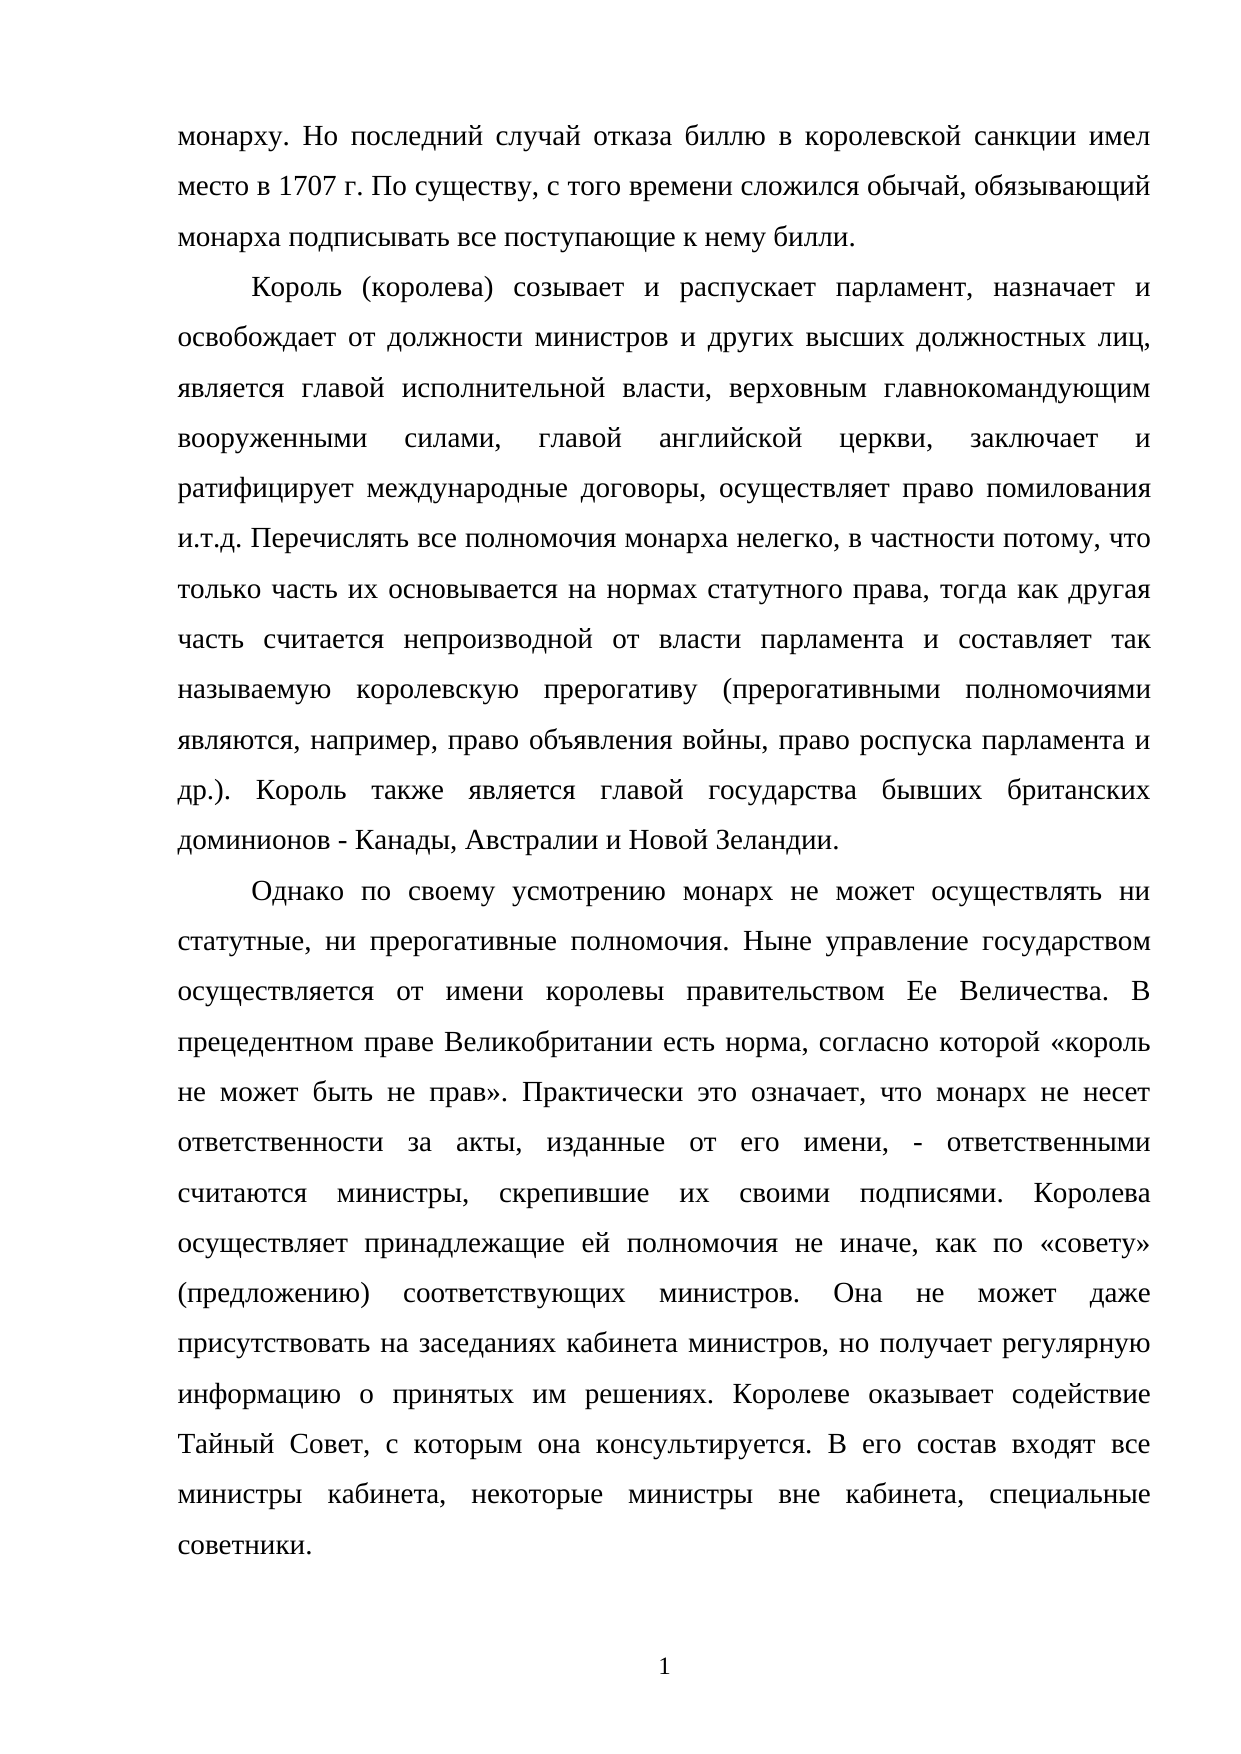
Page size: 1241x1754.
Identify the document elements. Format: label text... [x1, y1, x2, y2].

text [177, 118, 1152, 252]
text Король (королева) созывает и распускает парламент, назначает и освобождает от должности министров и других высших должностных лиц, является главой исполнительной власти, верховным главнокомандующим вооруженными силами, главой английской церкви, заключает и ратифицирует международные договоры, осуществляет право помилования и.т.д. Перечислять все полномочия монарха нелегко, в частности потому, что только часть их основывается на нормах статутного права, тогда как другая часть считается непроизводной от власти парламента и составляет так называемую королевскую прерогативу (прерогативными полномочиями являются, например, право объявления войны, право роспуска парламента и др.). Король также является главой государства бывших британских доминионов - Канады, Австралии и Новой Зеландии. [177, 269, 1152, 856]
text Однако по своему усмотрению монарх не может осуществлять ни статутные, ни прерогативные полномочия. Ныне управление государством осуществляется от имени королевы правительством Ее Величества. В прецедентном праве Великобритании есть норма, согласно которой «король не может быть не прав». Практически это означает, что монарх не несет ответственности за акты, изданные от его имени, - ответственными считаются министры, скрепившие их своими подписями. Королева осуществляет принадлежащие ей полномочия не иначе, как по «совету» (предложению) соответствующих министров. Она не может даже присутствовать на заседаниях кабинета министров, но получает регулярную информацию о принятых им решениях. Королеве оказывает содействие Тайный Совет, с которым она консультируется. В его состав входят все министры кабинета, некоторые министры вне кабинета, специальные советники. [177, 873, 1152, 1560]
